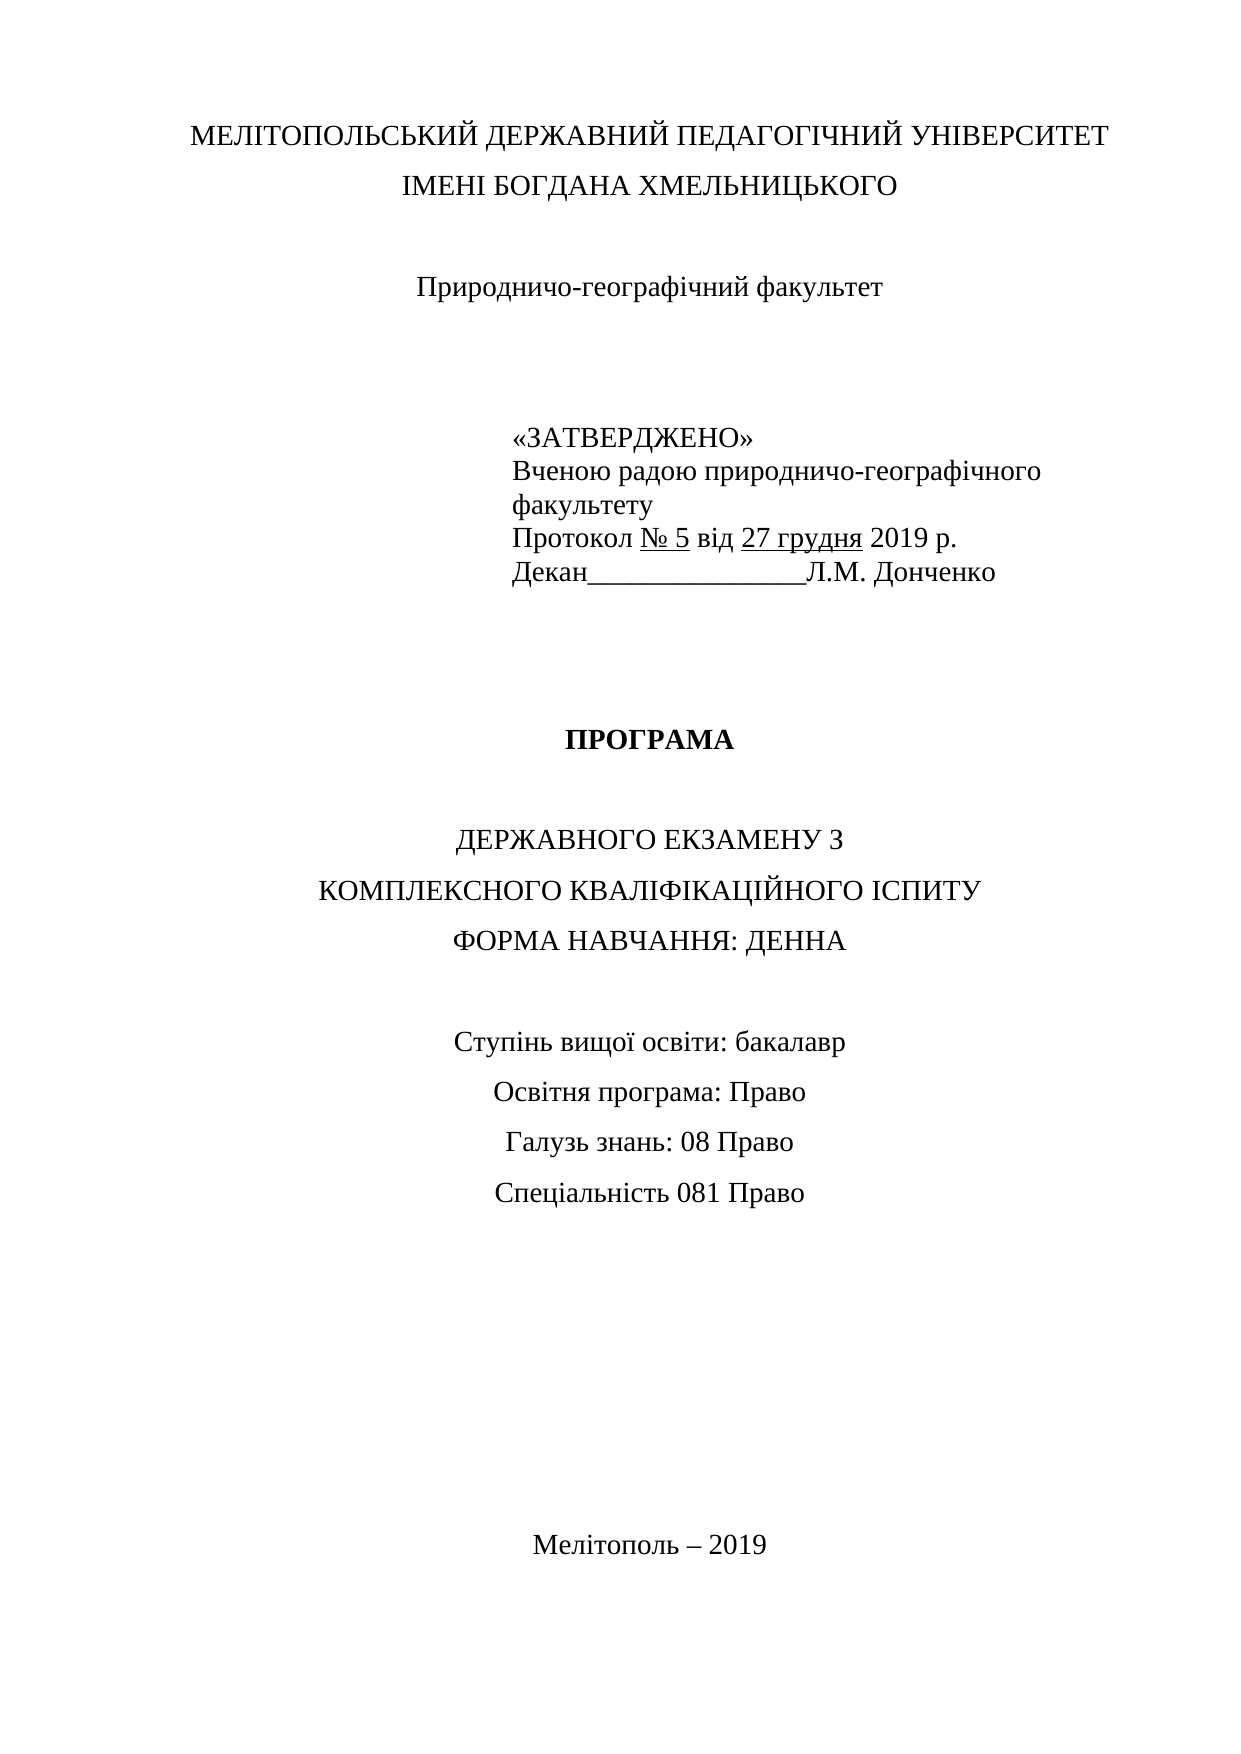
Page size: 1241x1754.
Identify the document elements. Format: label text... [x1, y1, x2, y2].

text ІМЕНІ БОГДАНА ХМЕЛЬНИЦЬКОГО [118, 168, 1181, 202]
text МЕЛІТОПОЛЬСЬКИЙ ДЕРЖАВНИЙ ПЕДАГОГІЧНИЙ УНІВЕРСИТЕТ [118, 118, 1181, 152]
text КОМПЛЕКСНОГО КВАЛІФІКАЦІЙНОГО ІСПИТУ [118, 873, 1181, 906]
text Спеціальність 081 Право [118, 1175, 1181, 1208]
text Освітня програма: Право [118, 1074, 1181, 1108]
text Протокол № 5 від 27 грудня 2019 р. [512, 521, 1181, 554]
text Мелітополь – 2019 [118, 1527, 1181, 1560]
text Галузь знань: 08 Право [118, 1124, 1181, 1158]
text ДЕРЖАВНОГО ЕКЗАМЕНУ З [118, 822, 1181, 856]
text Декан_______________Л.М. Донченко [512, 554, 1181, 588]
text ПРОГРАМА [118, 722, 1181, 755]
text «ЗАТВЕРДЖЕНО» [512, 420, 1181, 453]
text ФОРМА НАВЧАННЯ: ДЕННА [118, 923, 1181, 957]
text Вченою радою природничо-географічного факультету [512, 453, 1181, 521]
text Ступінь вищої освіти: бакалавр [118, 1024, 1181, 1057]
text Природничо-географічний факультет [118, 269, 1181, 303]
